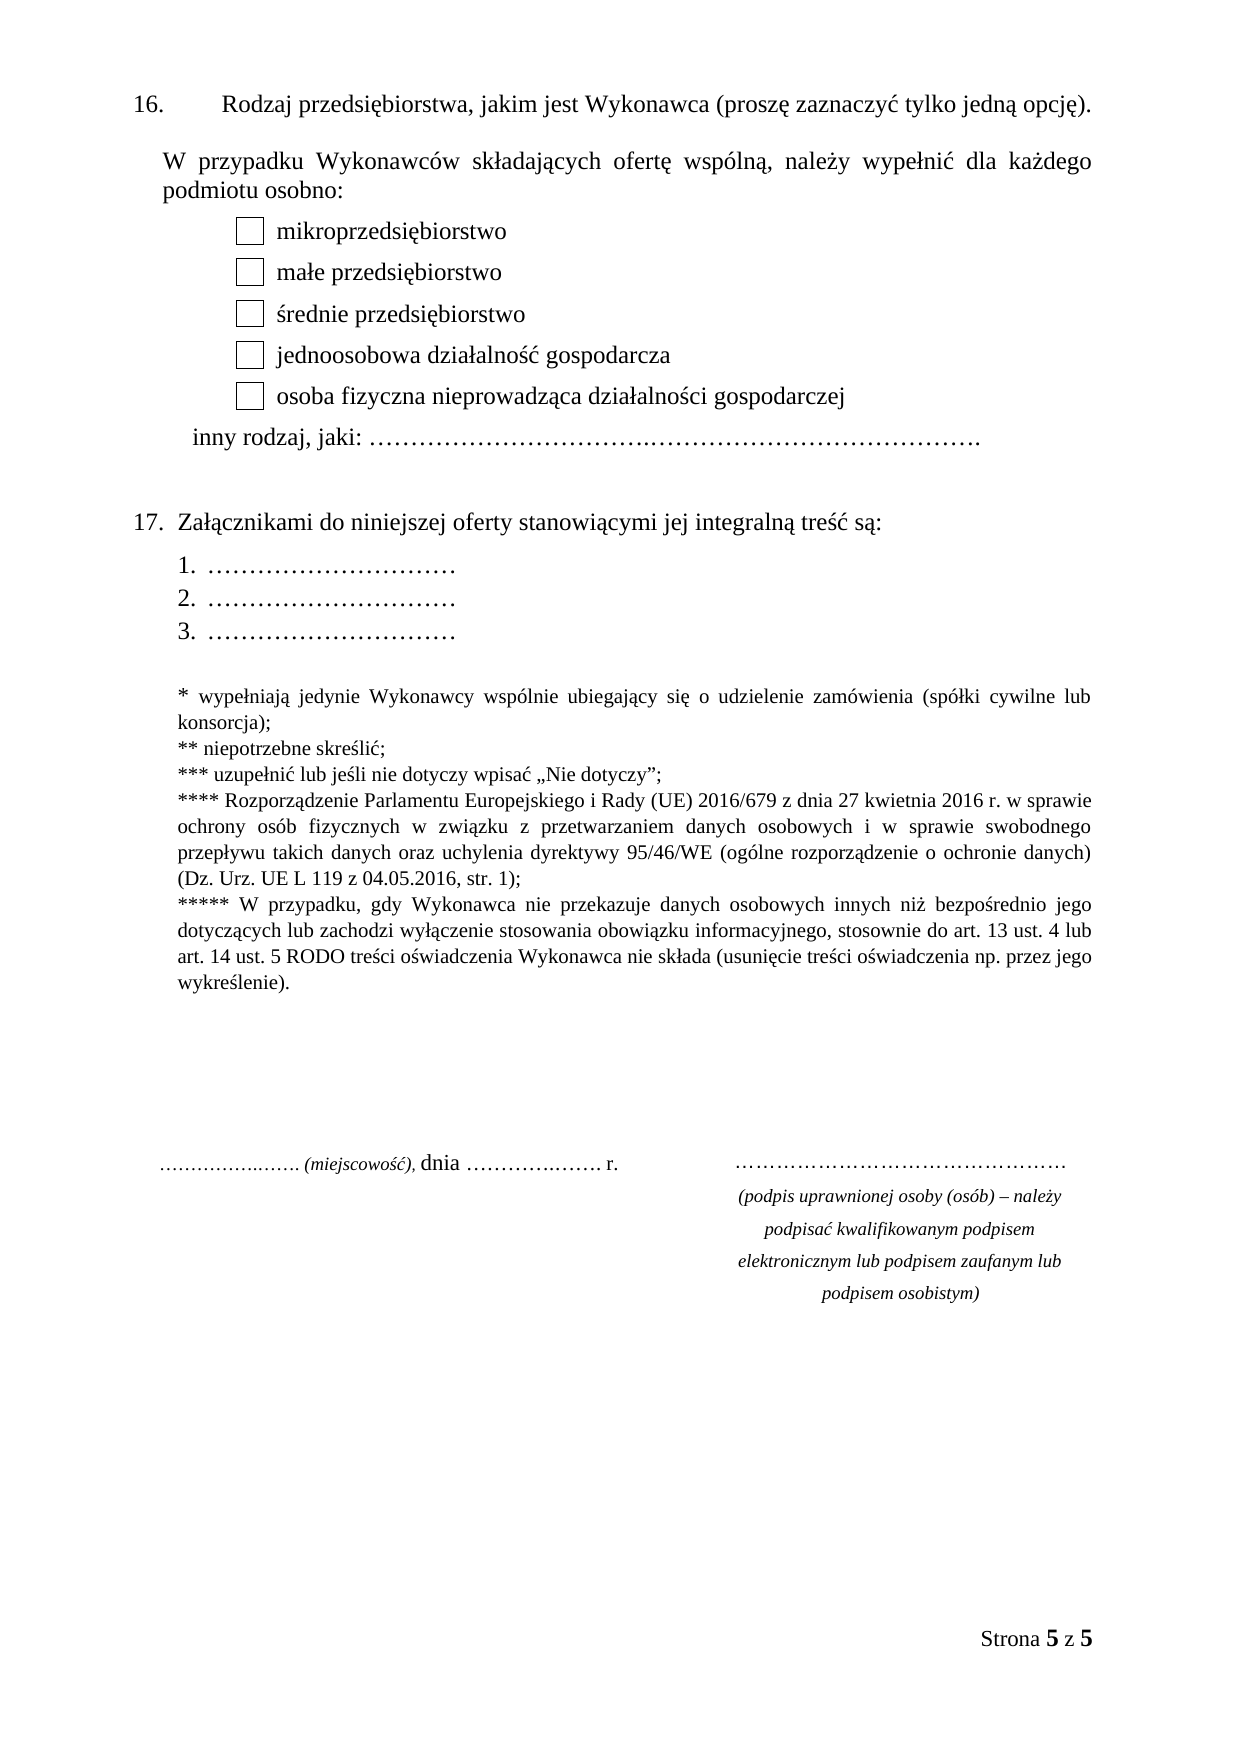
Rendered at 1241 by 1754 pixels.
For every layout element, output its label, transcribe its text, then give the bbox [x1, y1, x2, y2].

text małe przedsiębiorstwo [207, 257, 1093, 286]
list ***** W przypadku, gdy Wykonawca nie przekazuje danych osobowych innych niż bezpośrednio jego dotyczących lub zachodzi wyłączenie stosowania obowiązku informacyjnego, stosownie do art. 13 ust. 4 lub art. 14 ust. 5 RODO treści oświadczenia Wykonawca nie składa (usunięcie treści oświadczenia np. przez jego wykreślenie). [177, 892, 1093, 994]
list ………………………… [177, 550, 1093, 579]
text osoba fizyczna nieprowadząca działalności gospodarczej [207, 381, 1093, 410]
list Rodzaj przedsiębiorstwa, jakim jest Wykonawca (proszę zaznaczyć tylko jedną opcję). W przypadku Wykonawców składających ofertę wspólną, należy wypełnić dla każdego podmiotu osobno: [133, 89, 1093, 204]
list Załącznikami do niniejszej oferty stanowiącymi jej integralną treść są: [133, 507, 1093, 536]
list **** Rozporządzenie Parlamentu Europejskiego i Rady (UE) 2016/679 z dnia 27 kwietnia 2016 r. w sprawie ochrony osób fizycznych w związku z przetwarzaniem danych osobowych i w sprawie swobodnego przepływu takich danych oraz uchylenia dyrektywy 95/46/WE (ogólne rozporządzenie o ochronie danych) (Dz. Urz. UE L 119 z 04.05.2016, str. 1); [177, 788, 1093, 890]
text średnie przedsiębiorstwo [207, 299, 1093, 327]
list ………………………… [177, 583, 1093, 612]
table_header ………………………………………… (podpis uprawnionej osoby (osób) – należy podpisać kwalifikowanym podpisem elektronicznym lub podpisem zaufanym lub podpisem osobistym) [709, 1149, 1093, 1379]
text jednoosobowa działalność gospodarcza [207, 340, 1093, 369]
list ………………………… [177, 616, 1093, 645]
list * wypełniają jedynie Wykonawcy wspólnie ubiegający się o udzielenie zamówienia (spółki cywilne lub konsorcja); [177, 682, 1093, 734]
list ** niepotrzebne skreślić; [177, 736, 1093, 760]
text mikroprzedsiębiorstwo [207, 216, 1093, 245]
list *** uzupełnić lub jeśli nie dotyczy wpisać „Nie dotyczy”; [177, 762, 1093, 786]
table_header …………….……. (miejscowość), dnia ………….……. r. [148, 1149, 709, 1379]
text inny rodzaj, jaki: …………………………….…………………………………. [192, 422, 1093, 451]
